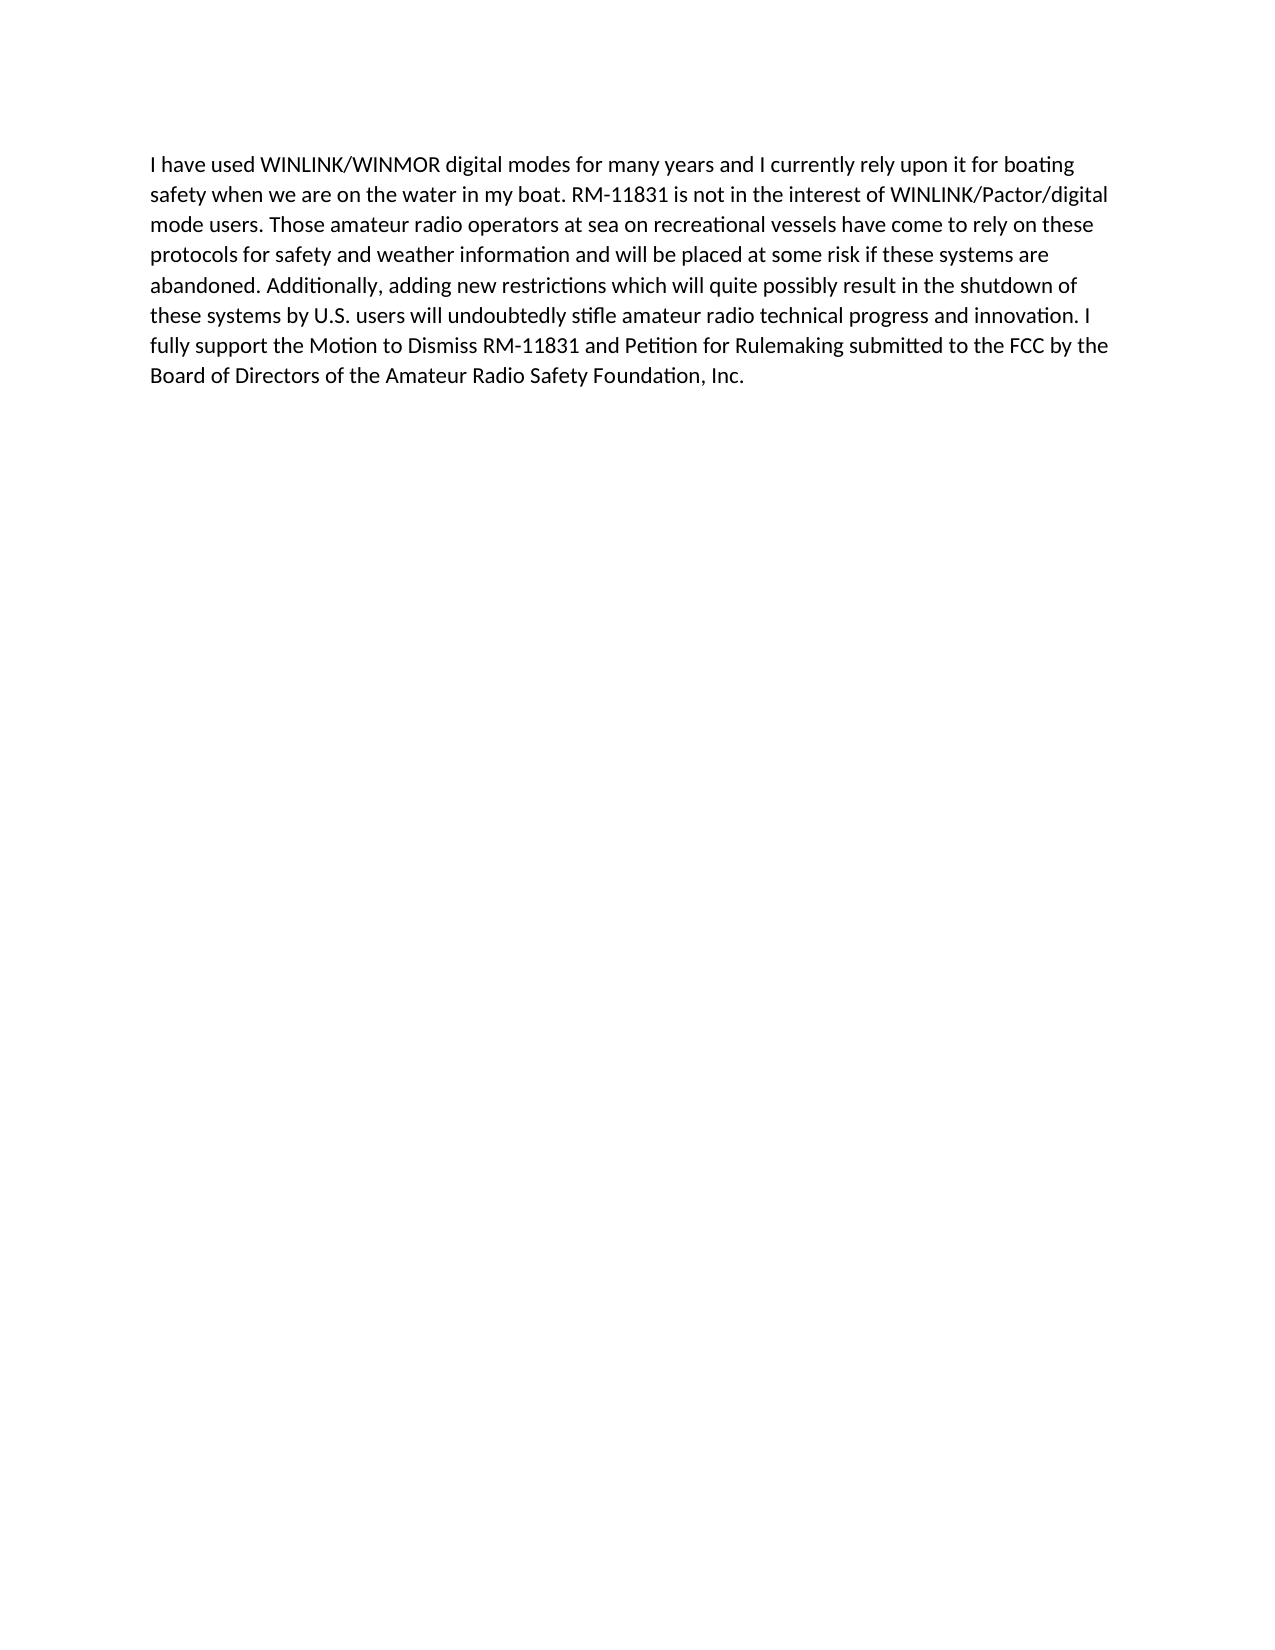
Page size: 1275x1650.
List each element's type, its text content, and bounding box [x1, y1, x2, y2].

text I have used WINLINK/WINMOR digital modes for many years and I currently rely upon it for boating safety when we are on the water in my boat. RM-11831 is not in the interest of WINLINK/Pactor/digital mode users. Those amateur radio operators at sea on recreational vessels have come to rely on these protocols for safety and weather information and will be placed at some risk if these systems are abandoned. Additionally, adding new restrictions which will quite possibly result in the shutdown of these systems by U.S. users will undoubtedly stifle amateur radio technical progress and innovation. I fully support the Motion to Dismiss RM-11831 and Petition for Rulemaking submitted to the FCC by the Board of Directors of the Amateur Radio Safety Foundation, Inc. [150, 150, 1125, 389]
